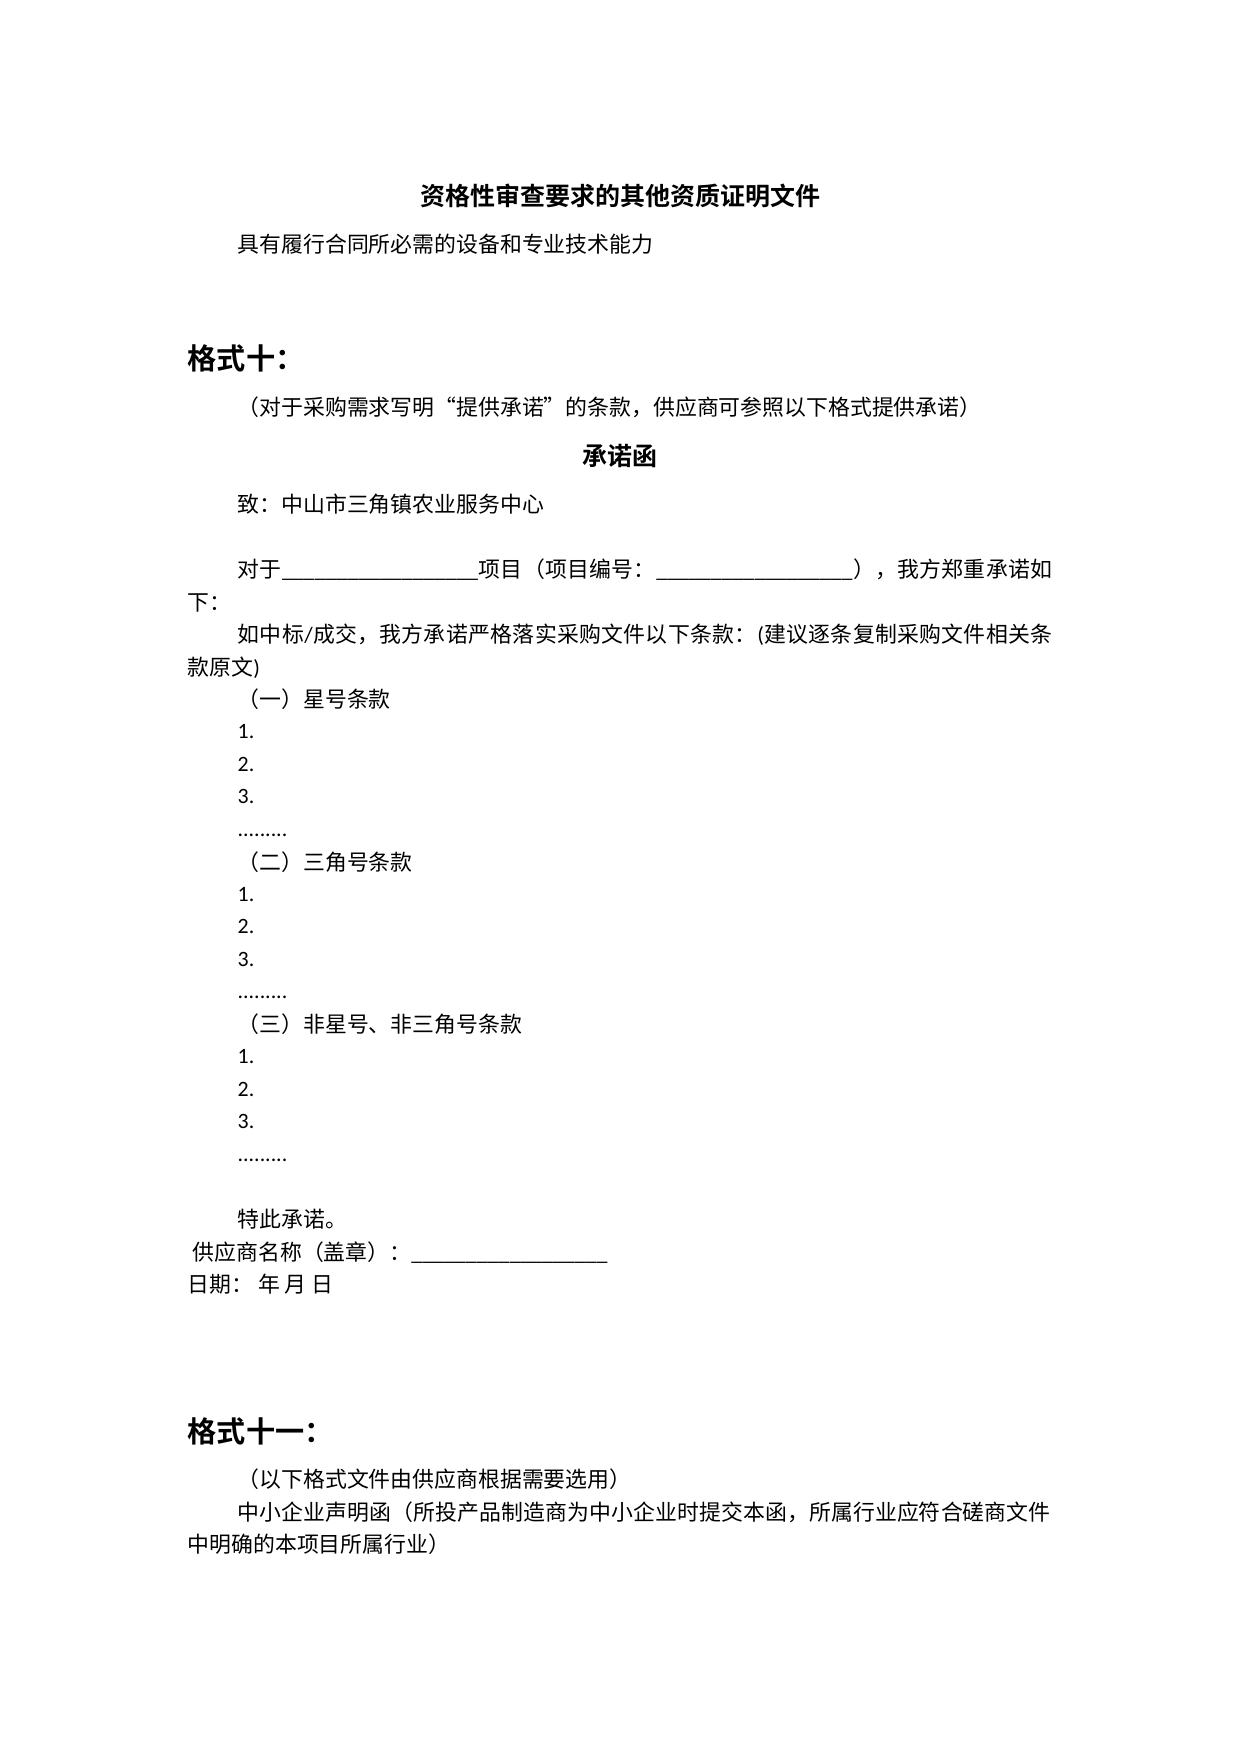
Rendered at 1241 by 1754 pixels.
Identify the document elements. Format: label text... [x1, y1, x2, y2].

text ......... [187, 1137, 1053, 1202]
text 具有履行合同所必需的设备和专业技术能力 [187, 227, 1053, 259]
text 特此承诺。 [187, 1202, 1053, 1234]
text ......... [187, 974, 1053, 1007]
text 资格性审查要求的其他资质证明文件 [187, 162, 1053, 227]
text （以下格式文件由供应商根据需要选用） [187, 1462, 1053, 1494]
text ......... [187, 812, 1053, 844]
text 如中标/成交，我方承诺严格落实采购文件以下条款：(建议逐条复制采购文件相关条款原文) [187, 617, 1053, 682]
text （三）非星号、非三角号条款 [187, 1007, 1053, 1039]
text 2. [187, 1072, 1053, 1104]
text 2. [187, 747, 1053, 779]
text 3. [187, 779, 1053, 812]
text 承诺函 [187, 422, 1053, 487]
text 格式十一： [187, 1397, 1053, 1462]
text 格式十： [187, 324, 1053, 389]
text 1. [187, 877, 1053, 909]
text 供应商名称（盖章）：__________________ [187, 1234, 1053, 1267]
text 1. [187, 1039, 1053, 1072]
text （二）三角号条款 [187, 844, 1053, 877]
text 2. [187, 909, 1053, 942]
text 致：中山市三角镇农业服务中心 [187, 487, 1053, 552]
text 中小企业声明函（所投产品制造商为中小企业时提交本函，所属行业应符合磋商文件中明确的本项目所属行业） [187, 1494, 1053, 1559]
text （对于采购需求写明“提供承诺”的条款，供应商可参照以下格式提供承诺） [187, 389, 1053, 422]
text 3. [187, 942, 1053, 974]
text 对于__________________项目（项目编号：__________________），我方郑重承诺如下： [187, 552, 1053, 617]
text 日期： 年 月 日 [187, 1267, 1053, 1299]
text 1. [187, 714, 1053, 747]
text 3. [187, 1104, 1053, 1137]
text （一）星号条款 [187, 682, 1053, 714]
